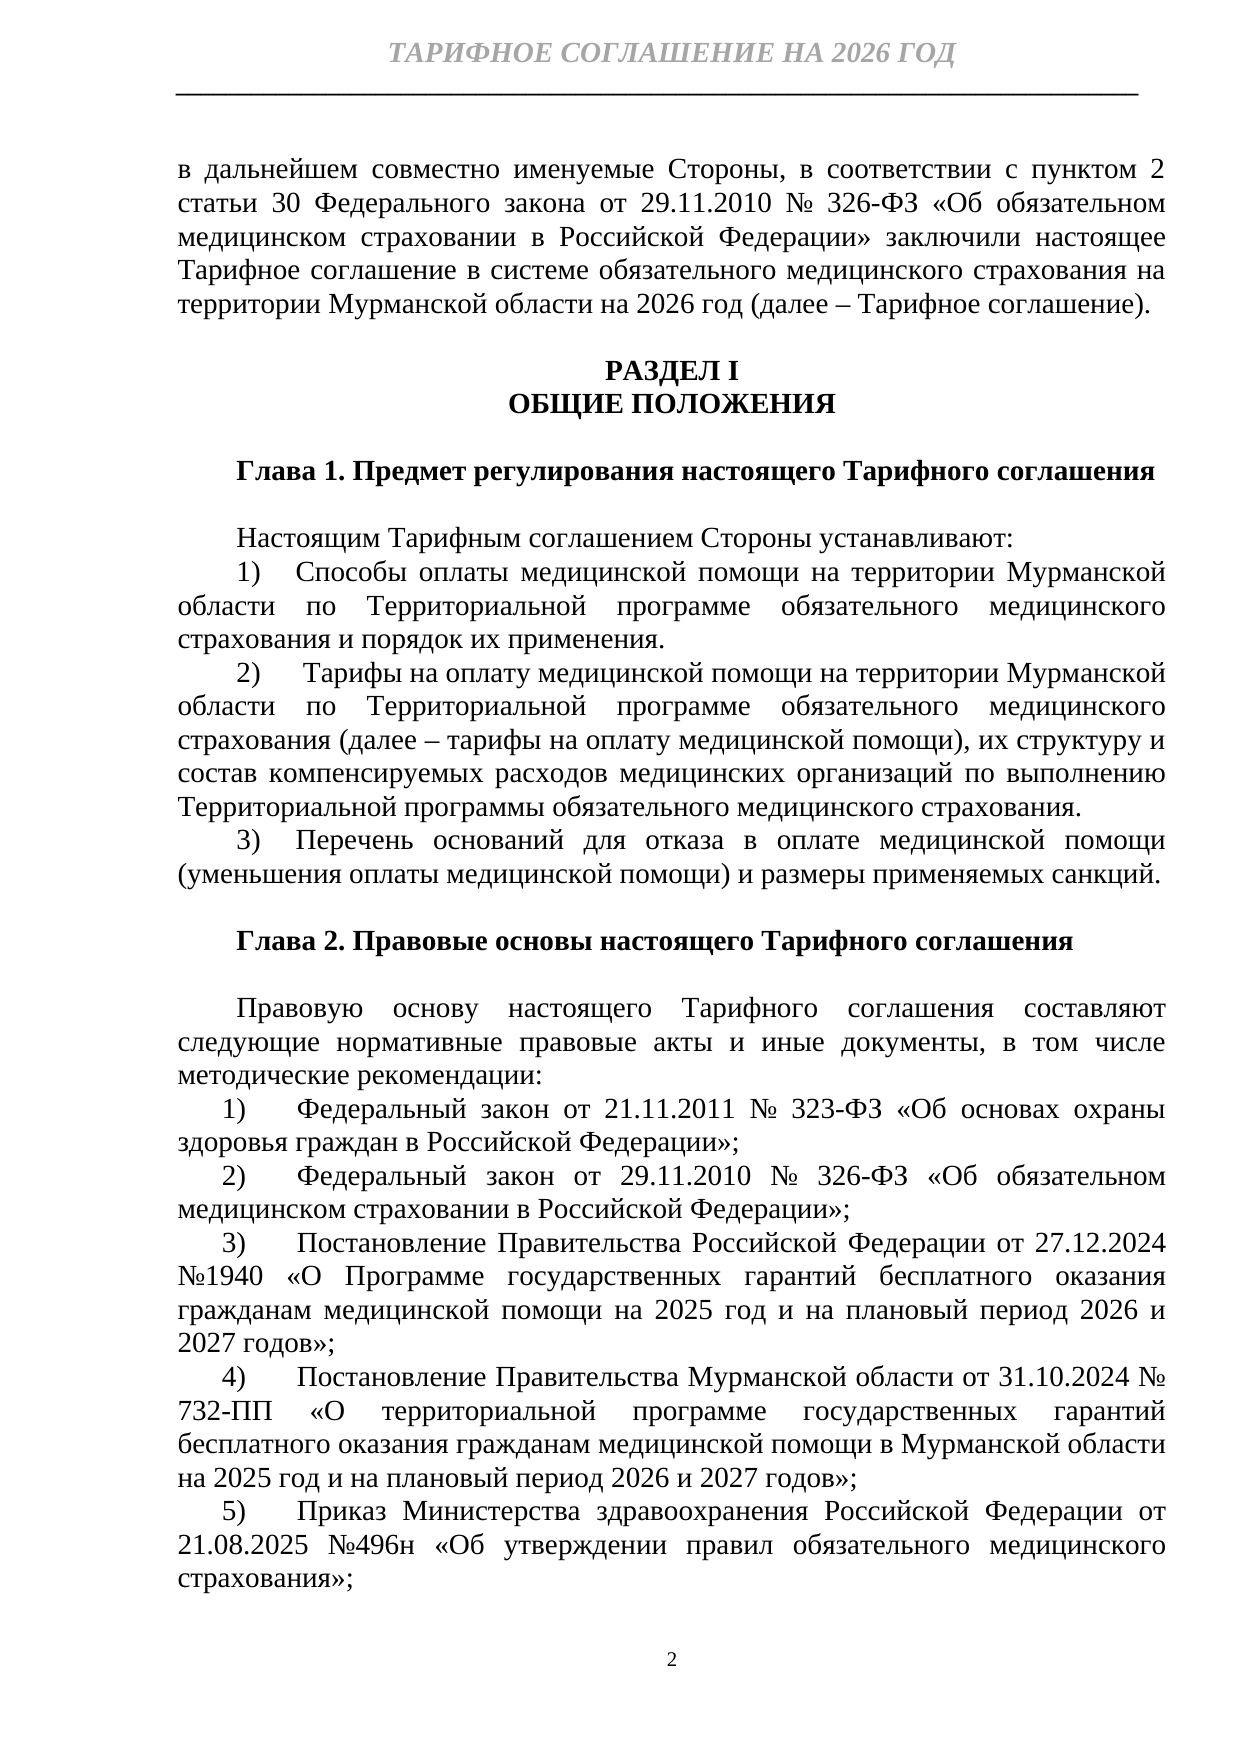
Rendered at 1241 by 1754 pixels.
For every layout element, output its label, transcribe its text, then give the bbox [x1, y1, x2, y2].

text РАЗДЕЛ I [177, 353, 1167, 386]
text Глава 2. Правовые основы настоящего Тарифного соглашения [177, 923, 1167, 957]
text в дальнейшем совместно именуемые Стороны, в соответствии с пунктом 2 статьи 30 Федерального закона от 29.11.2010 № 326-ФЗ «Об обязательном медицинском страховании в Российской Федерации» заключили настоящее Тарифное соглашение в системе обязательного медицинского страхования на территории Мурманской области на 2026 год (далее – Тарифное соглашение). [177, 152, 1167, 319]
list Постановление Правительства Российской Федерации от 27.12.2024 №1940 «О Программе государственных гарантий бесплатного оказания гражданам медицинской помощи на 2025 год и на плановый период 2026 и 2027 годов»; [177, 1225, 1167, 1359]
list Федеральный закон от 21.11.2011 № 323-ФЗ «Об основах охраны здоровья граждан в Российской Федерации»; [177, 1091, 1167, 1158]
list Приказ Министерства здравоохранения Российской Федерации от 21.08.2025 №496н «Об утверждении правил обязательного медицинского страхования»; [177, 1493, 1167, 1594]
text Настоящим Тарифным соглашением Стороны устанавливают: [177, 521, 1167, 554]
list Тарифы на оплату медицинской помощи на территории Мурманской области по Территориальной программе обязательного медицинского страхования (далее – тарифы на оплату медицинской помощи), их структуру и состав компенсируемых расходов медицинских организаций по выполнению Территориальной программы обязательного медицинского страхования. [177, 655, 1167, 822]
text Глава 1. Предмет регулирования настоящего Тарифного соглашения [177, 453, 1167, 487]
list Федеральный закон от 29.11.2010 № 326-ФЗ «Об обязательном медицинском страховании в Российской Федерации»; [177, 1158, 1167, 1225]
text Правовую основу настоящего Тарифного соглашения составляют следующие нормативные правовые акты и иные документы, в том числе методические рекомендации: [177, 990, 1167, 1091]
list Постановление Правительства Мурманской области от 31.10.2024 № 732-ПП «О территориальной программе государственных гарантий бесплатного оказания гражданам медицинской помощи в Мурманской области на 2025 год и на плановый период 2026 и 2027 годов»; [177, 1359, 1167, 1493]
text ОБЩИЕ ПОЛОЖЕНИЯ [177, 386, 1167, 420]
list Способы оплаты медицинской помощи на территории Мурманской области по Территориальной программе обязательного медицинского страхования и порядок их применения. [177, 554, 1167, 655]
list Перечень оснований для отказа в оплате медицинской помощи (уменьшения оплаты медицинской помощи) и размеры применяемых санкций. [177, 822, 1167, 889]
